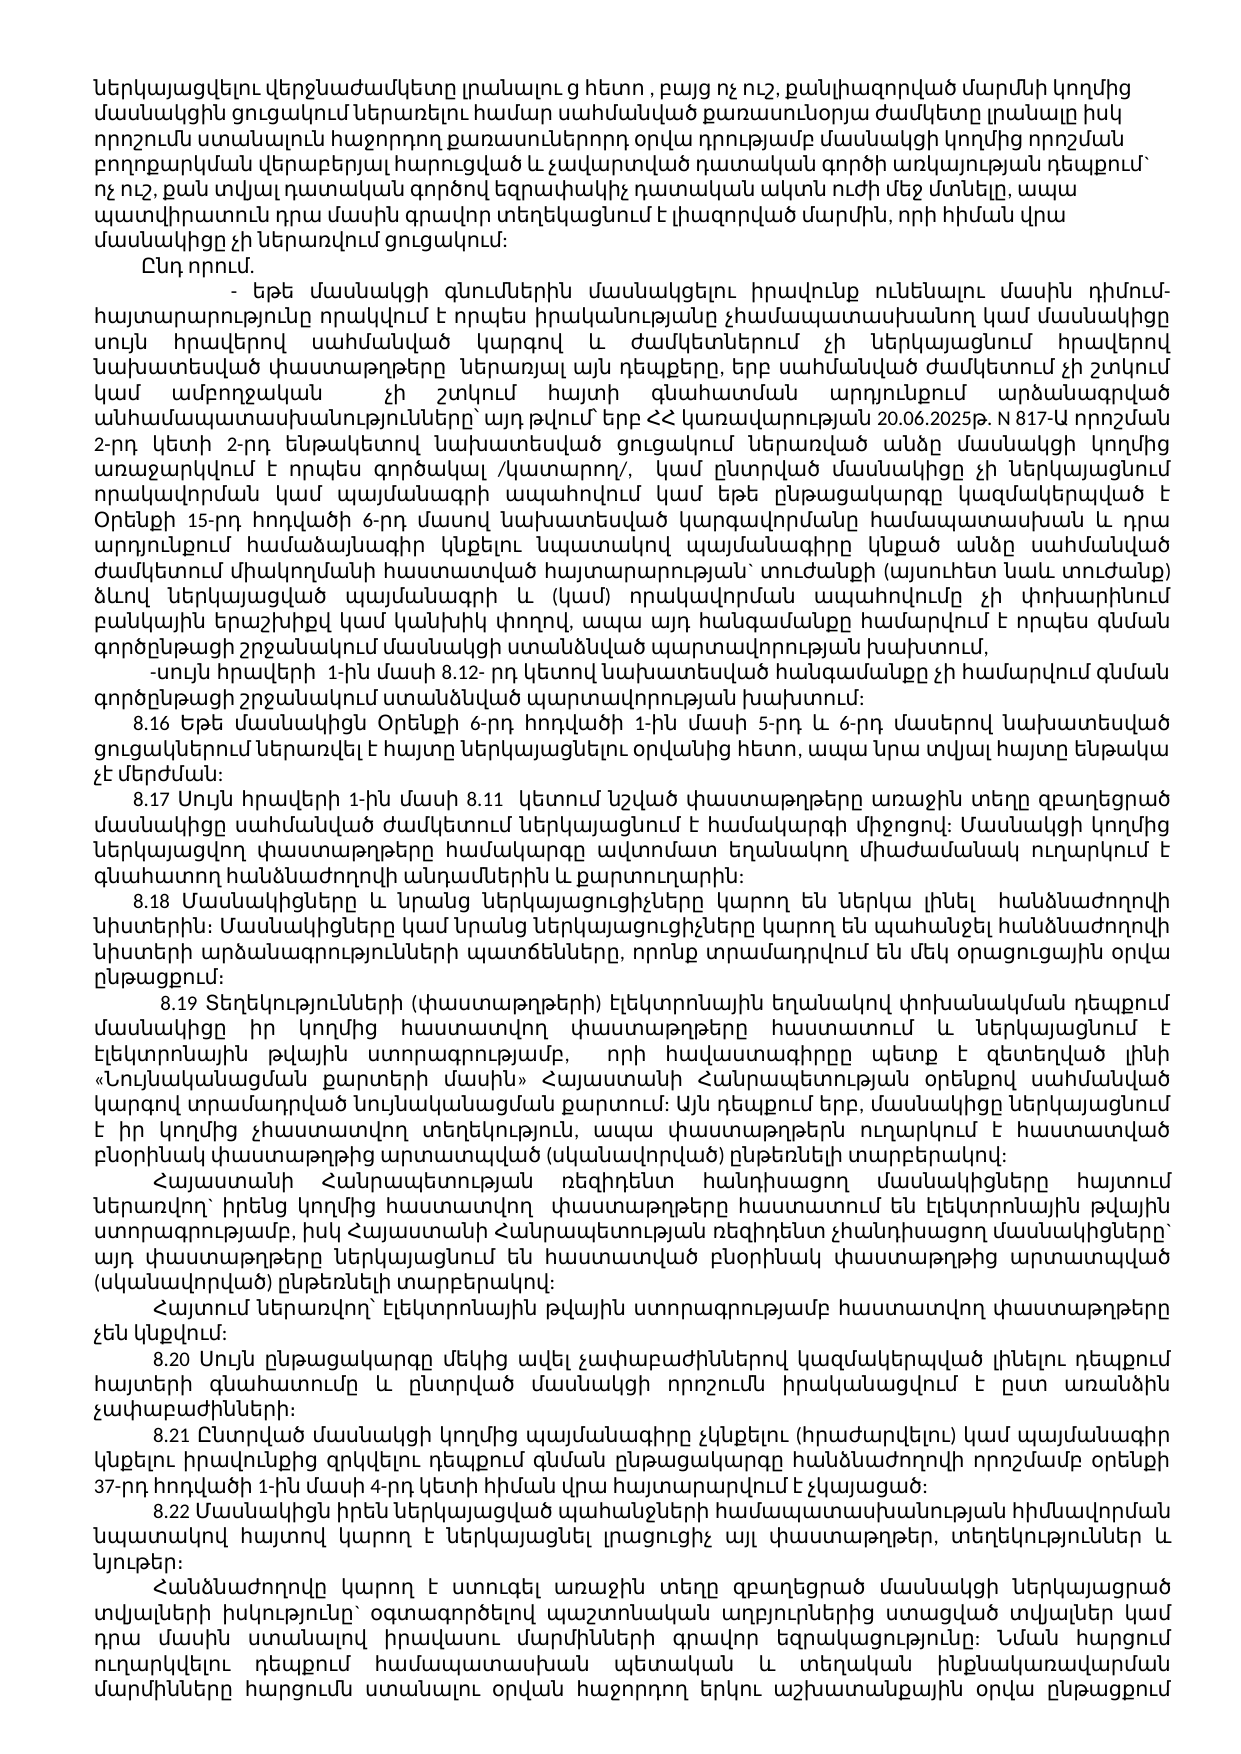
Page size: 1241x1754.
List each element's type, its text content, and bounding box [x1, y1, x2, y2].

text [94, 75, 1171, 253]
text -սույն հրավերի 1-ին մասի 8.12- րդ կետով նախատեսված հանգամանքը չի համարվում գնման գործընթացի շրջանակում ստանձնված պարտավորության խախտում: [94, 659, 1171, 710]
text 8.22 Մասնակիցն իրեն ներկայացված պահանջների համապատասխանության հիմնավորման նպատակով հայտով կարող է ներկայացնել լրացուցիչ այլ փաստաթղթեր, տեղեկություններ և նյութեր։ [94, 1498, 1171, 1574]
text Հայաստանի Հանրապետության ռեզիդենտ հանդիսացող մասնակիցները հայտում ներառվող` իրենց կողմից հաստատվող փաստաթղթերը հաստատում են էլեկտրոնային թվային ստորագրությամբ, իսկ Հայաստանի Հանրապետության ռեզիդենտ չհանդիսացող մասնակիցները` այդ փաստաթղթերը ներկայացնում են հաստատված բնօրինակ փաստաթղթից արտատպված (սկանավորված) ընթեռնելի տարբերակով: [94, 1168, 1171, 1295]
text - եթե մասնակցի գնումներին մասնակցելու իրավունք ունենալու մասին դիմում-հայտարարությունը որակվում է որպես իրականությանը չհամապատասխանող կամ մասնակիցը սույն հրավերով սահմանված կարգով և ժամկետներում չի ներկայացնում հրավերով նախատեսված փաստաթղթերը ներառյալ այն դեպքերը, երբ սահմանված ժամկետում չի շտկում կամ ամբողջական չի շտկում հայտի գնահատման արդյունքում արձանագրված անհամապատասխանությունները՝ այդ թվում՝ երբ ՀՀ կառավարության 20.06.2025թ. N 817-Ա որոշման 2-րդ կետի 2-րդ ենթակետով նախատեսված ցուցակում ներառված անձը մասնակցի կողմից առաջարկվում է որպես գործակալ /կատարող/, կամ ընտրված մասնակիցը չի ներկայացնում որակավորման կամ պայմանագրի ապահովում կամ եթե ընթացակարգը կազմակերպված է Օրենքի 15-րդ հոդվածի 6-րդ մասով նախատեսված կարգավորմանը համապատասխան և դրա արդյունքում համաձայնագիր կնքելու նպատակով պայմանագիրը կնքած անձը սահմանված ժամկետում միակողմանի հաստատված հայտարարության` տուժանքի (այսուհետ նաև տուժանք) ձևով ներկայացված պայմանագրի և (կամ) որակավորման ապահովումը չի փոխարինում բանկային երաշխիքվ կամ կանխիկ փողով, ապա այդ հանգամանքը համարվում է որպես գնման գործընթացի շրջանակում մասնակցի ստանձնված պարտավորության խախտում, [94, 278, 1171, 659]
text Ընդ որում. [94, 253, 1171, 278]
text 8.17 Սույն հրավերի 1-ին մասի 8.11 կետում նշված փաստաթղթերը առաջին տեղը զբաղեցրած մասնակիցը սահմանված ժամկետում ներկայացնում է համակարգի միջոցով: Մասնակցի կողմից ներկայացվող փաստաթղթերը համակարգը ավտոմատ եղանակող միաժամանակ ուղարկում է գնահատող հանձնաժողովի անդամներին և քարտուղարին: [94, 787, 1171, 888]
text 8.19 Տեղեկությունների (փաստաթղթերի) էլեկտրոնային եղանակով փոխանակման դեպքում մասնակիցը իր կողմից հաստատվող փաստաթղթերը հաստատում և ներկայացնում է էլեկտրոնային թվային ստորագրությամբ, որի հավաստագիրըը պետք է զետեղված լինի «Նույնականացման քարտերի մասին» Հայաստանի Հանրապետության օրենքով սահմանված կարգով տրամադրված նույնականացման քարտում: Այն դեպքում երբ, մասնակիցը ներկայացնում է իր կողմից չհաստատվող տեղեկություն, ապա փաստաթղթերն ուղարկում է հաստատված բնօրինակ փաստաթղթից արտատպված (սկանավորված) ընթեռնելի տարբերակով: [94, 990, 1171, 1168]
text 8.20 Սույն ընթացակարգը մեկից ավել չափաբաժիններով կազմակերպված լինելու դեպքում հայտերի գնահատումը և ընտրված մասնակցի որոշումն իրականացվում է ըստ առանձին չափաբաժինների։ [94, 1346, 1171, 1422]
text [94, 1574, 1171, 1702]
text Հայտում ներառվող՝ էլեկտրոնային թվային ստորագրությամբ հաստատվող փաստաթղթերը չեն կնքվում: [94, 1295, 1171, 1346]
text 8.16 Եթե մասնակիցն Օրենքի 6-րդ հոդվածի 1-ին մասի 5-րդ և 6-րդ մասերով նախատեսված ցուցակներում ներառվել է հայտը ներկայացնելու օրվանից հետո, ապա նրա տվյալ հայտը ենթակա չէ մերժման: [94, 710, 1171, 787]
text 8.21 Ընտրված մասնակցի կողմից պայմանագիրը չկնքելու (հրաժարվելու) կամ պայմանագիր կնքելու իրավունքից զրկվելու դեպքում գնման ընթացակարգը հանձնաժողովի որոշմամբ օրենքի 37-րդ հոդվածի 1-ին մասի 4-րդ կետի հիման վրա հայտարարվում է չկայացած: [94, 1422, 1171, 1498]
text 8.18 Մասնակիցները և նրանց ներկայացուցիչները կարող են ներկա լինել հանձնաժողովի նիստերին։ Մասնակիցները կամ նրանց ներկայացուցիչները կարող են պահանջել հանձնաժողովի նիստերի արձանագրությունների պատճենները, որոնք տրամադրվում են մեկ օրացուցային օրվա ընթացքում։ [94, 888, 1171, 990]
